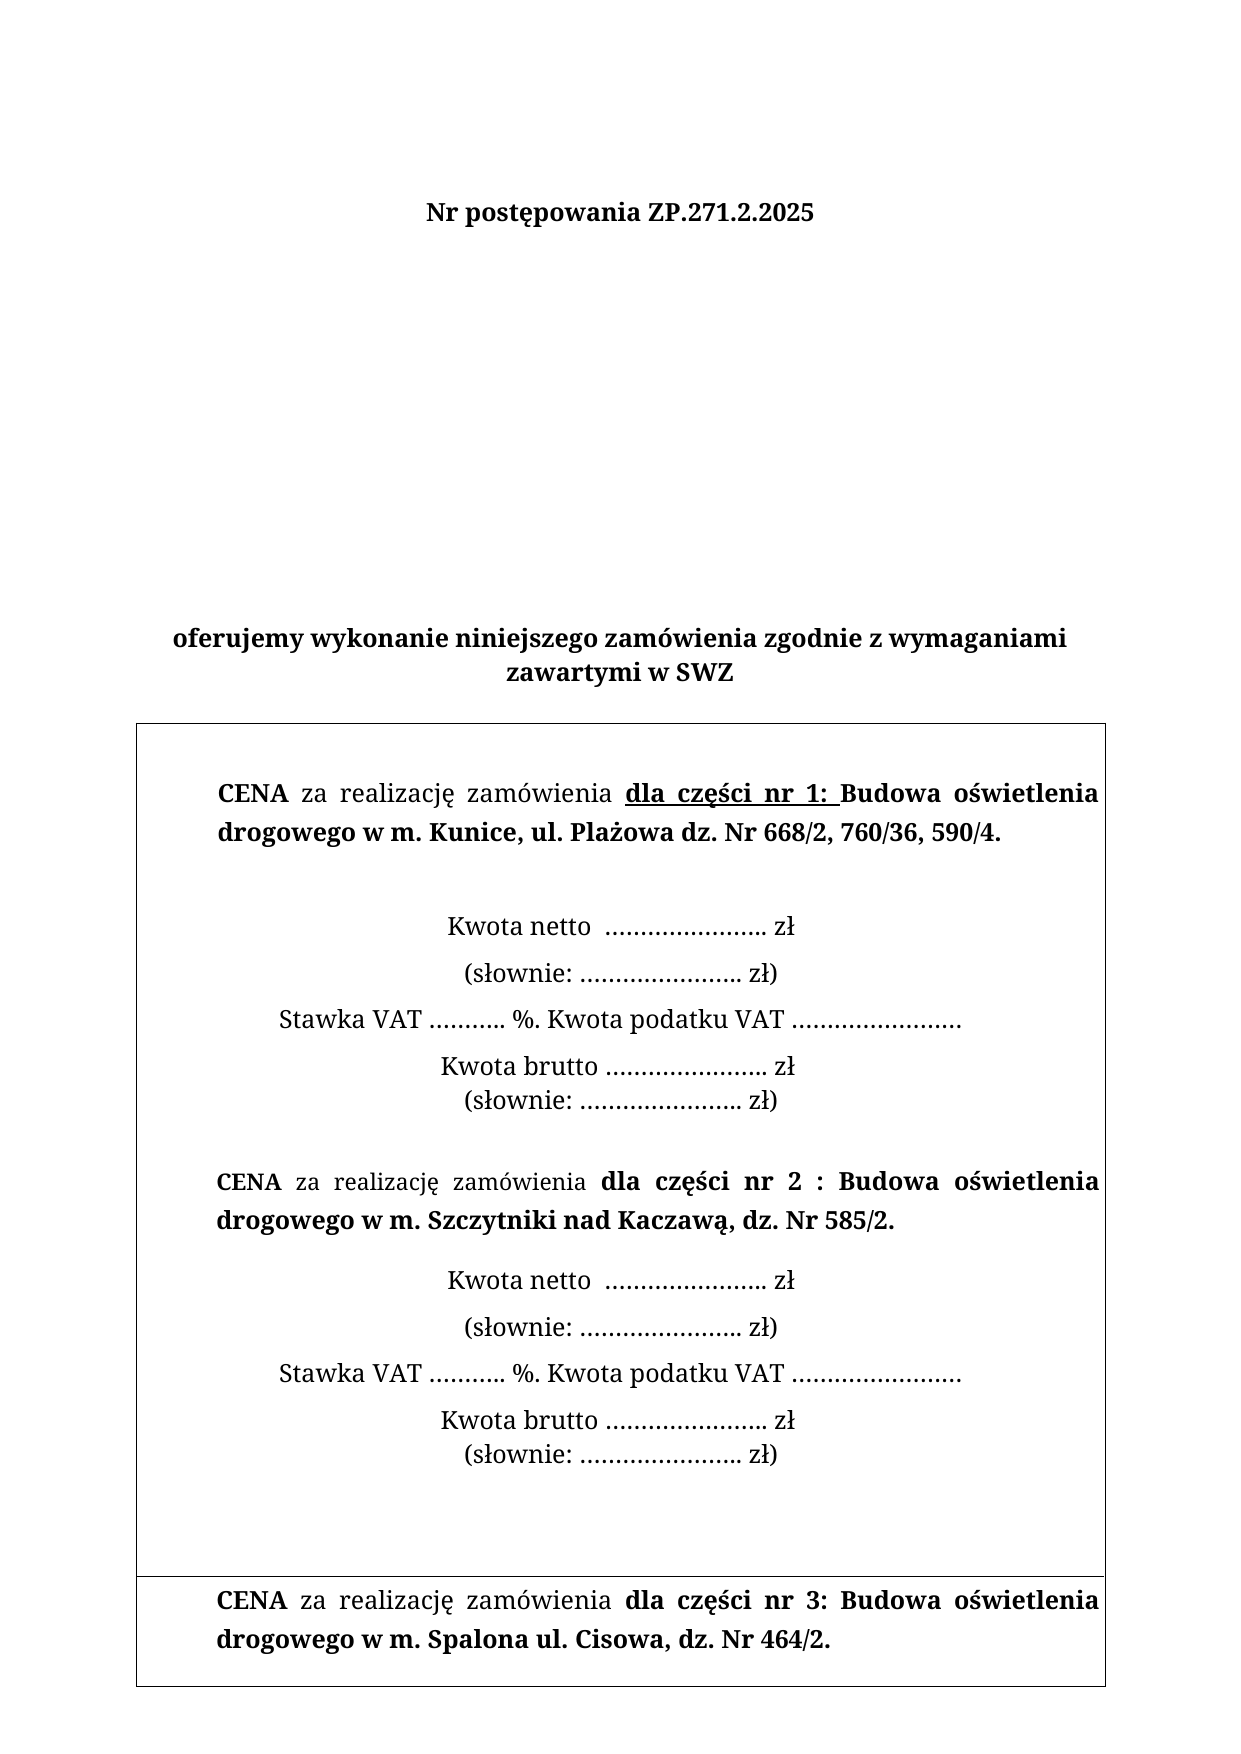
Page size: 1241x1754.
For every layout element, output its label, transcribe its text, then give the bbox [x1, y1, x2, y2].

text oferujemy wykonanie niniejszego zamówienia zgodnie z wymaganiami zawartymi w SWZ [148, 620, 1093, 688]
text Nr postępowania ZP.271.2.2025 [148, 194, 1093, 228]
table_header CENA za realizację zamówienia dla części nr 1: Budowa oświetlenia drogowego w m. Kunice, ul. Plażowa dz. Nr 668/2, 760/36, 590/4. Kwota netto ………………….. zł (słownie: ………………….. zł) Stawka VAT ……….. %. Kwota podatku VAT …………………… Kwota brutto ………………….. zł (słownie: ………………….. zł) CENA za realizację zamówienia dla części nr 2 : Budowa oświetlenia drogowego w m. Szczytniki nad Kaczawą, dz. Nr 585/2. Kwota netto ………………….. zł (słownie: ………………….. zł) Stawka VAT ……….. %. Kwota podatku VAT …………………… Kwota brutto ………………….. zł (słownie: ………………….. zł) [137, 724, 1105, 1576]
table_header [137, 1576, 1105, 1686]
